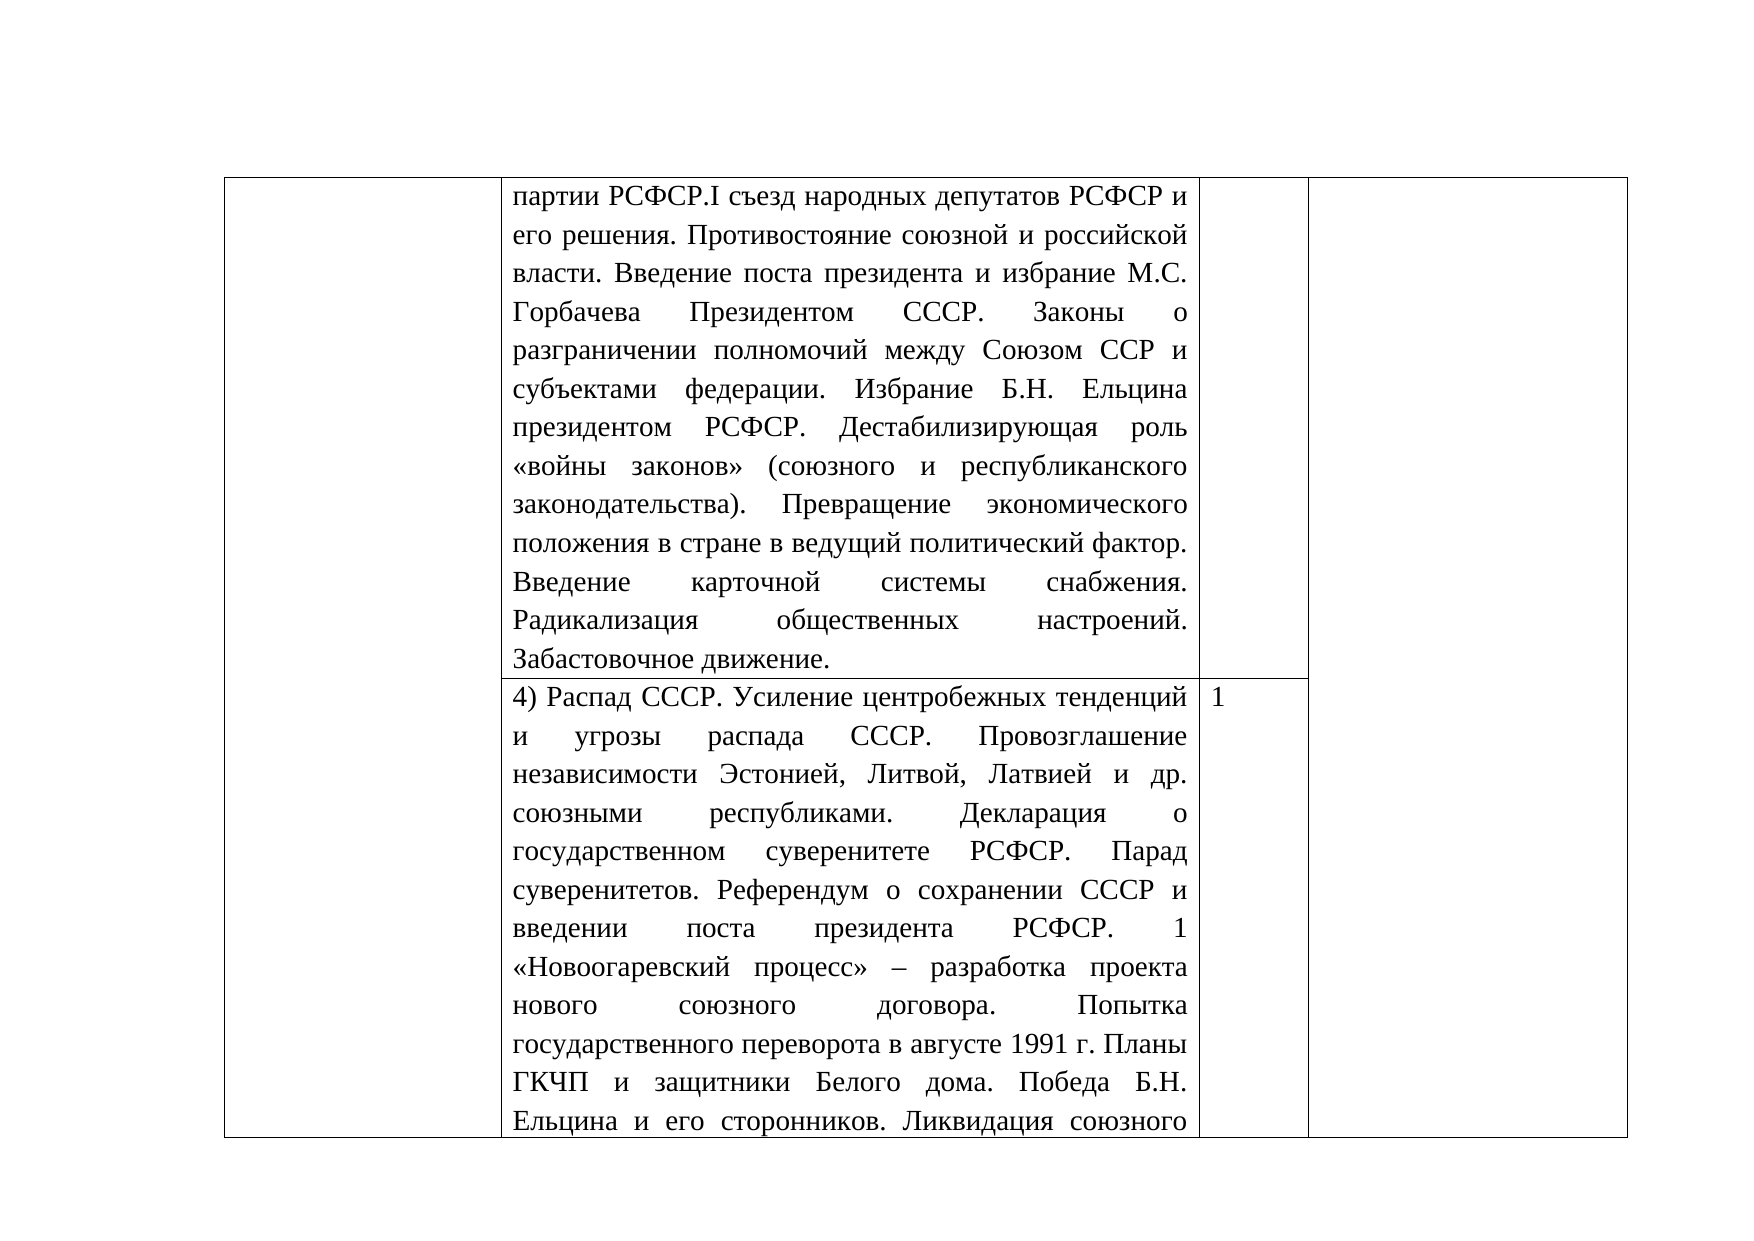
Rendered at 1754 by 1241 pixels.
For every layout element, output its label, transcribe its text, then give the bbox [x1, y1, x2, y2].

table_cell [502, 679, 1199, 1137]
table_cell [502, 178, 1199, 678]
table_cell 1 [1200, 679, 1308, 1137]
